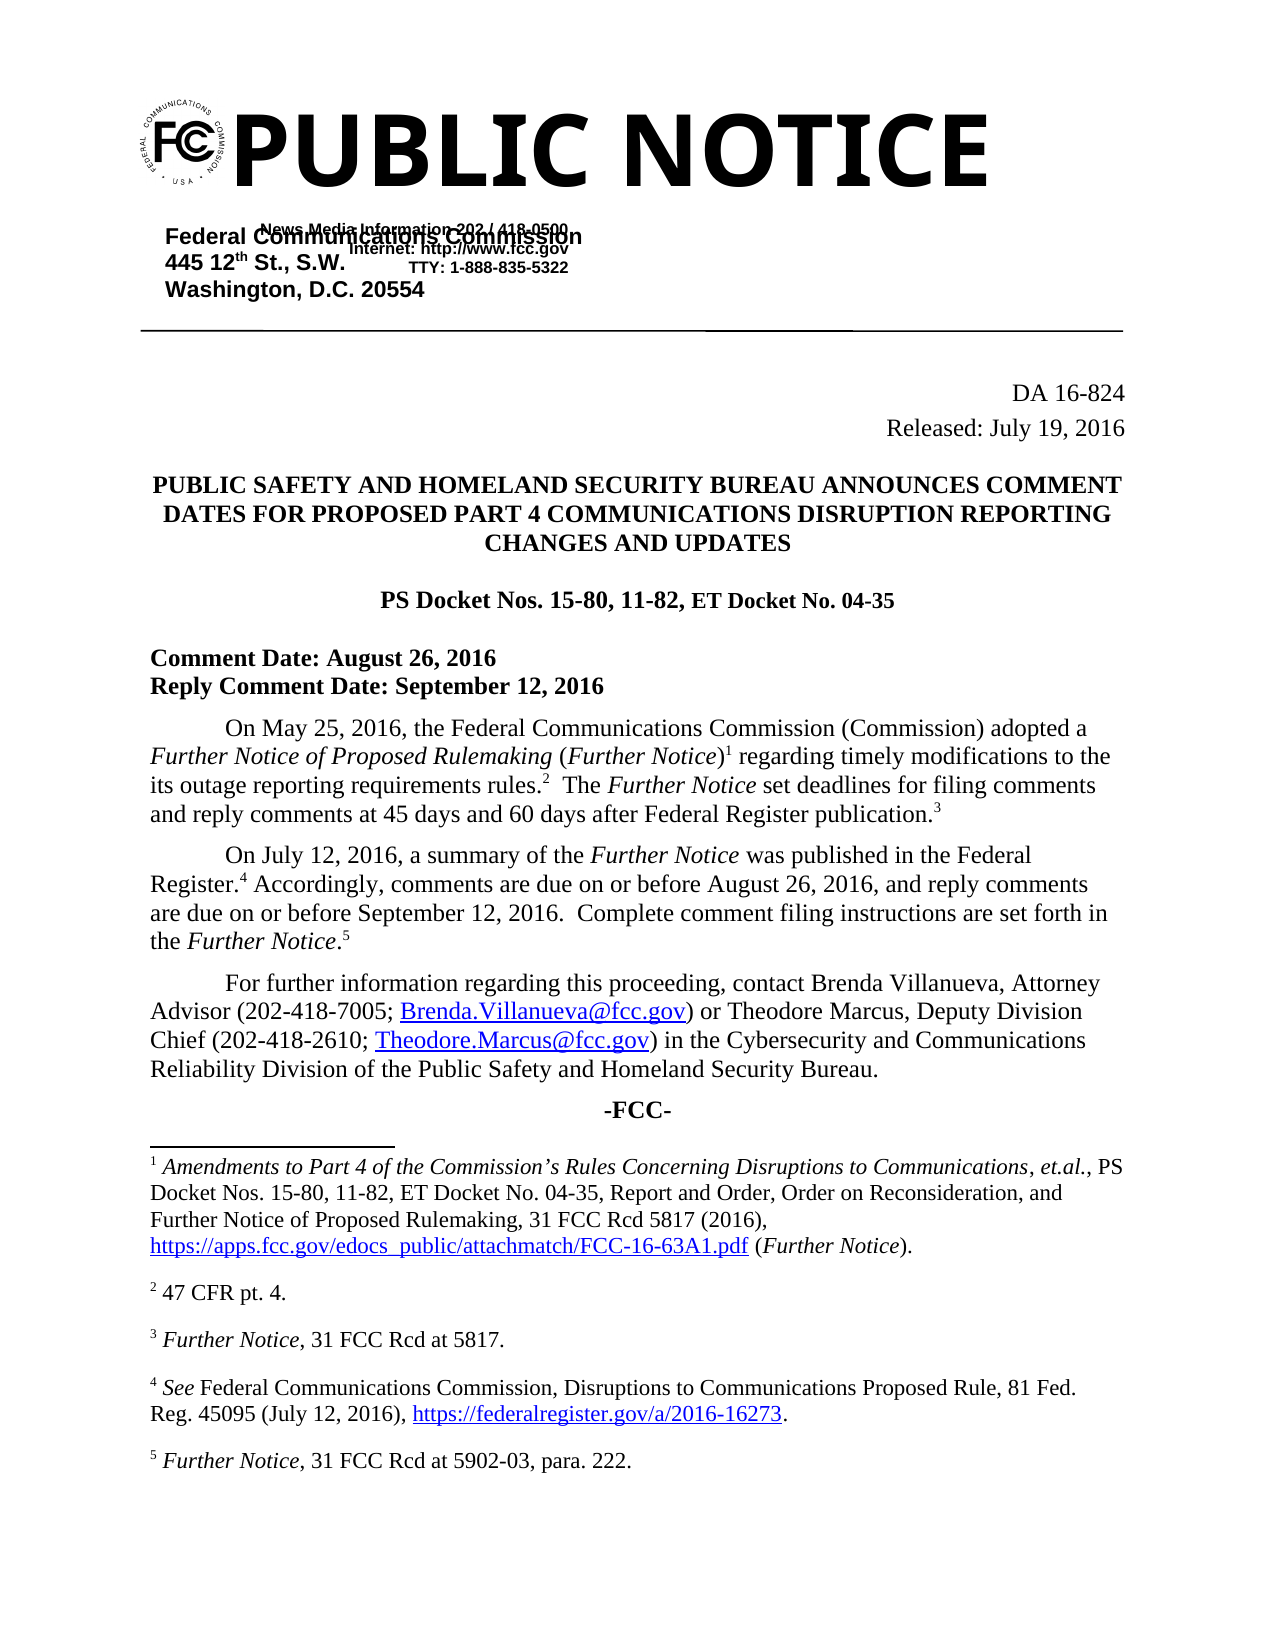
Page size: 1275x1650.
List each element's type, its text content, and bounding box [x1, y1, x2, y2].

text On May 25, 2016, the Federal Communications Commission (Commission) adopted a Further Notice of Proposed Rulemaking (Further Notice) regarding timely modifications to the its outage reporting requirements rules. The Further Notice set deadlines for filing comments and reply comments at 45 days and 60 days after Federal Register publication. [150, 713, 1125, 828]
text Reply Comment Date: September 12, 2016 [150, 671, 1125, 700]
text DA 16-824 [150, 378, 1125, 406]
text For further information regarding this proceeding, contact Brenda Villanueva, Attorney Advisor (202-418-7005; Brenda.Villanueva@fcc.gov) or Theodore Marcus, Deputy Division Chief (202-418-2610; Theodore.Marcus@fcc.gov) in the Cybersecurity and Communications Reliability Division of the Public Safety and Homeland Security Bureau. [150, 968, 1125, 1083]
text -FCC- [150, 1095, 1125, 1124]
text Comment Date: August 26, 2016 [150, 643, 1125, 671]
text PUBLIC SAFETY AND HOMELAND SECURITY BUREAU ANNOUNCES COMMENT DATES FOR PROPOSED PART 4 COMMUNICATIONS DISRUPTION REPORTING CHANGES AND UPDATES [150, 470, 1125, 556]
text PS Docket Nos. 15-80, 11-82, ET Docket No. 04-35 [150, 585, 1125, 614]
text On July 12, 2016, a summary of the Further Notice was published in the Federal Register. Accordingly, comments are due on or before August 26, 2016, and reply comments are due on or before September 12, 2016. Complete comment filing instructions are set forth in the Further Notice. [150, 840, 1125, 955]
text Released: July 19, 2016 [150, 413, 1125, 441]
